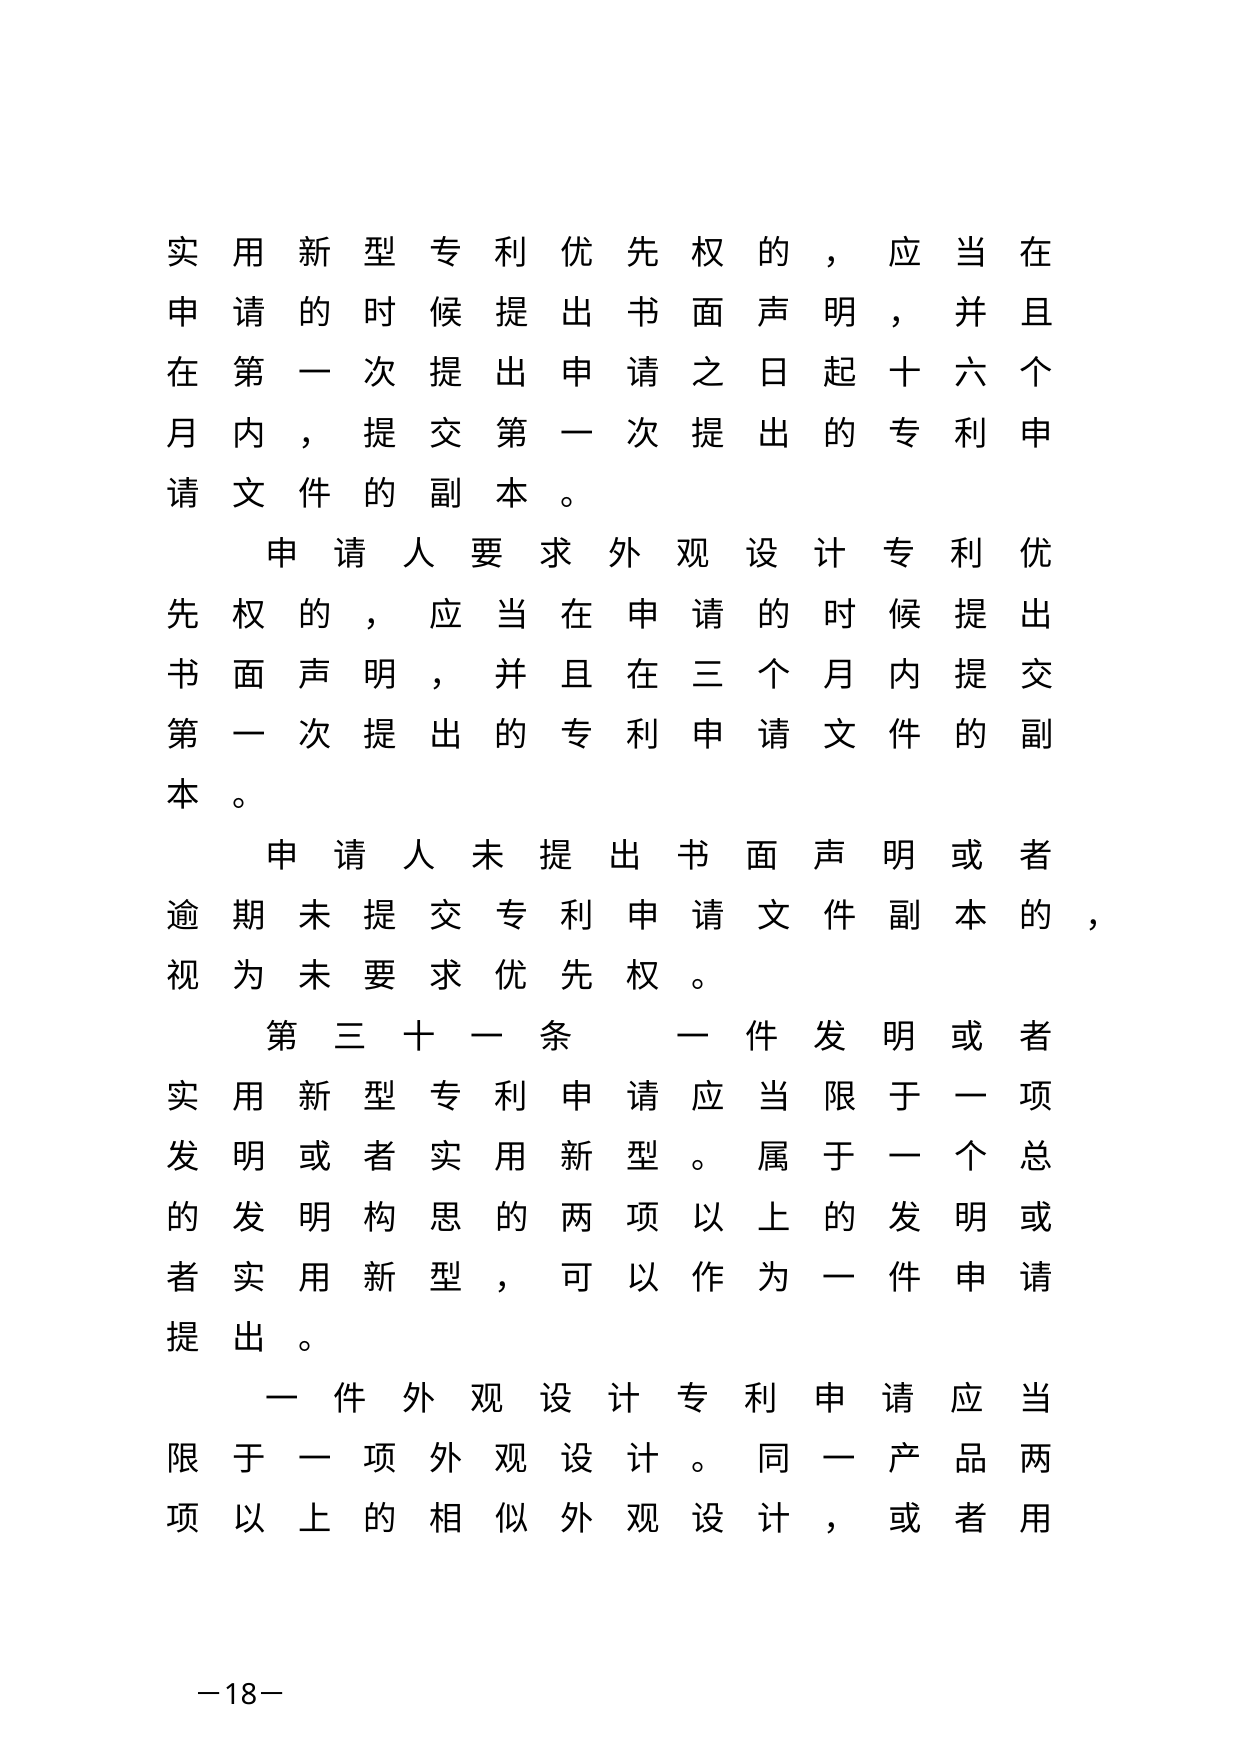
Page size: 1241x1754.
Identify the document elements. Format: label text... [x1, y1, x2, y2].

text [167, 219, 1085, 521]
text 申请人未提出书面声明或者逾期未提交专利申请文件副本的，视为未要求优先权。 [167, 822, 1085, 1003]
text 第三十一条 一件发明或者实用新型专利申请应当限于一项发明或者实用新型。属于一个总的发明构思的两项以上的发明或者实用新型，可以作为一件申请提出。 [167, 1003, 1085, 1365]
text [167, 1365, 1085, 1546]
text 申请人要求外观设计专利优先权的，应当在申请的时候提出书面声明，并且在三个月内提交第一次提出的专利申请文件的副本。 [167, 521, 1085, 822]
